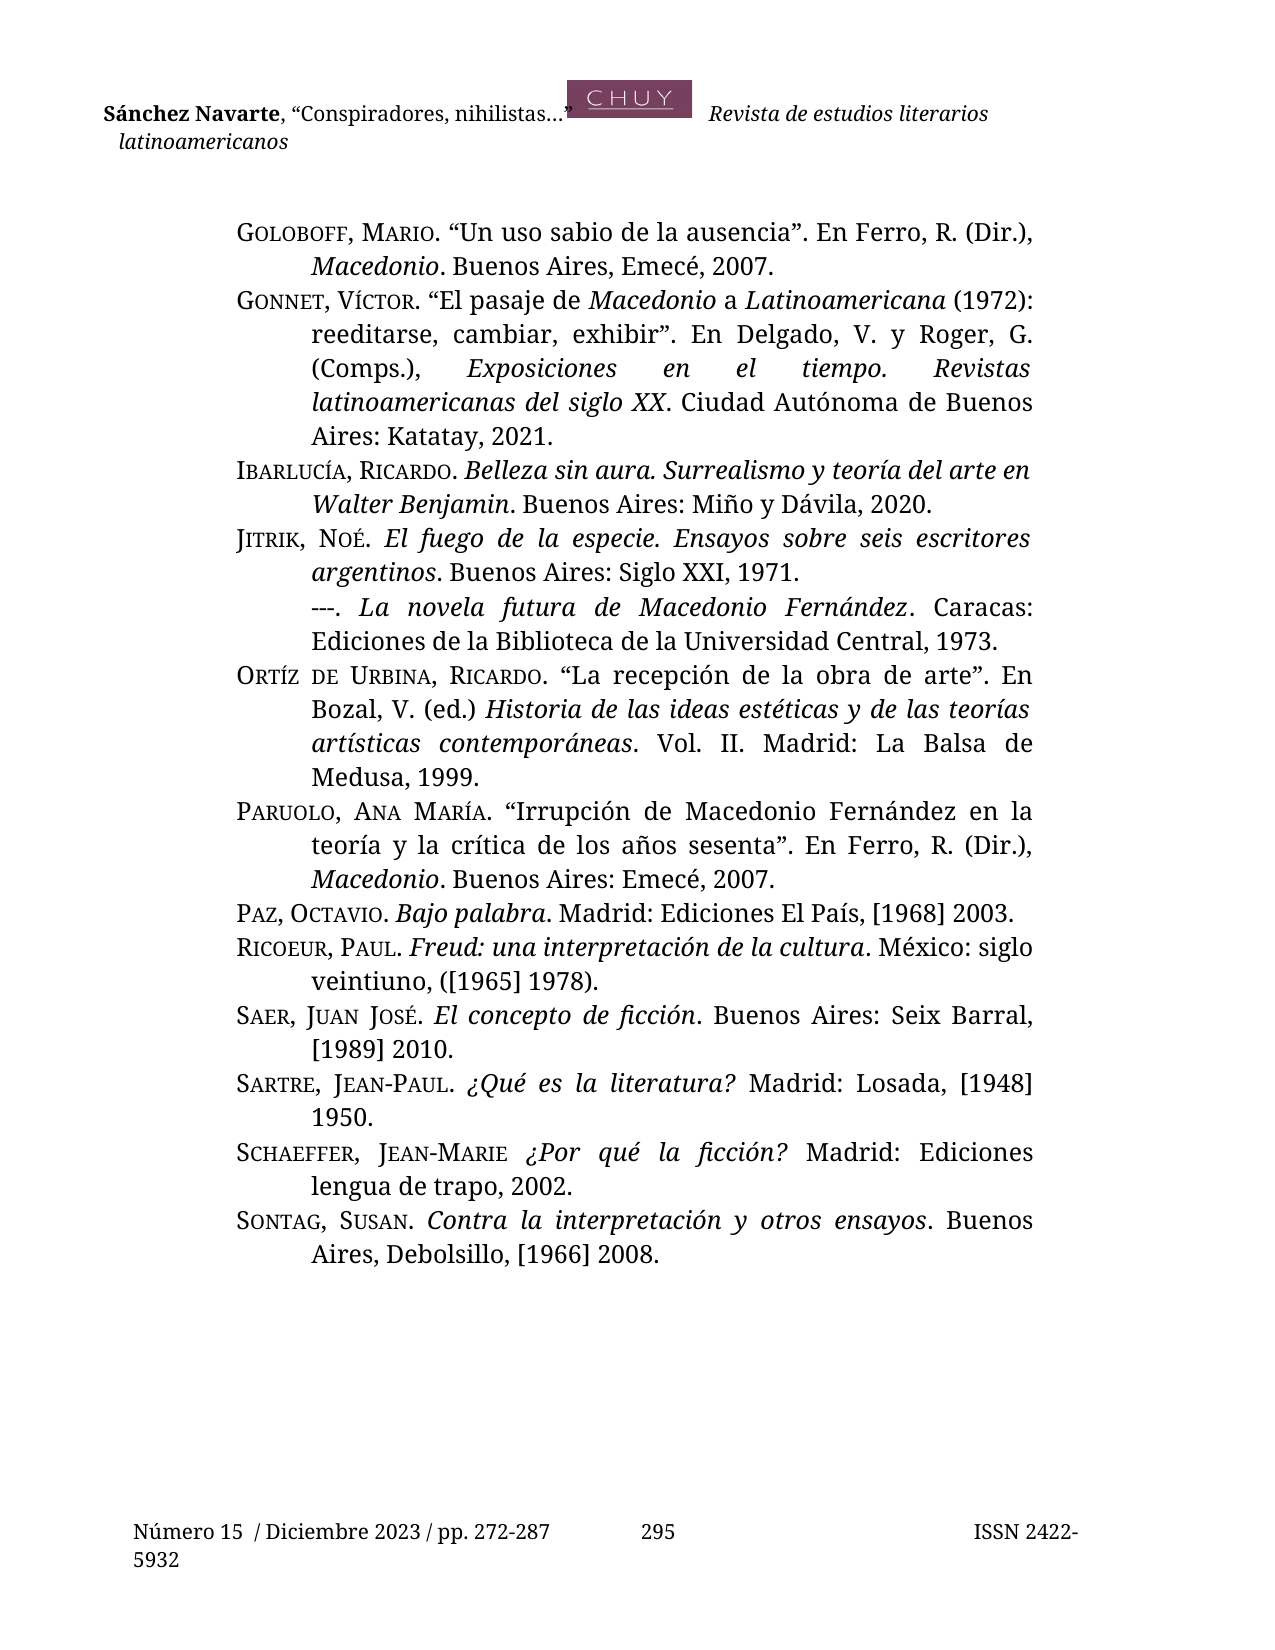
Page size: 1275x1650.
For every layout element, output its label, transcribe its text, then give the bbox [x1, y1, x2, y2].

text Schaeffer, Jean-Marie ¿Por qué la ficción? Madrid: Ediciones lengua de trapo, 2002. [236, 1134, 1034, 1202]
picture [567, 80, 693, 118]
text Gonnet, Víctor. “El pasaje de Macedonio a Latinoamericana (1972): reeditarse, cambiar, exhibir”. En Delgado, V. y Roger, G. (Comps.), Exposiciones en el tiempo. Revistas latinoamericanas del siglo XX. Ciudad Autónoma de Buenos Aires: Katatay, 2021. [236, 283, 1034, 453]
text Paruolo, Ana María. “Irrupción de Macedonio Fernández en la teoría y la crítica de los años sesenta”. En Ferro, R. (Dir.), Macedonio. Buenos Aires: Emecé, 2007. [236, 793, 1034, 896]
text Jitrik, Noé. El fuego de la especie. Ensayos sobre seis escritores argentinos. Buenos Aires: Siglo XXI, 1971. [236, 521, 1034, 589]
text Sartre, Jean-Paul. ¿Qué es la literatura? Madrid: Losada, [1948] 1950. [236, 1066, 1034, 1134]
text Paz, Octavio. Bajo palabra. Madrid: Ediciones El País, [1968] 2003. [236, 896, 1034, 930]
text Ricoeur, Paul. Freud: una interpretación de la cultura. México: siglo veintiuno, ([1965] 1978). [236, 930, 1034, 998]
text Ibarlucía, Ricardo. Belleza sin aura. Surrealismo y teoría del arte en Walter Benjamin. Buenos Aires: Miño y Dávila, 2020. [236, 453, 1034, 521]
text Ortíz de Urbina, Ricardo. “La recepción de la obra de arte”. En Bozal, V. (ed.) Historia de las ideas estéticas y de las teorías artísticas contemporáneas. Vol. II. Madrid: La Balsa de Medusa, 1999. [236, 657, 1034, 793]
text Goloboff, Mario. “Un uso sabio de la ausencia”. En Ferro, R. (Dir.), Macedonio. Buenos Aires, Emecé, 2007. [236, 214, 1034, 283]
text Sontag, Susan. Contra la interpretación y otros ensayos. Buenos Aires, Debolsillo, [1966] 2008. [236, 1202, 1034, 1270]
text ---. La novela futura de Macedonio Fernández. Caracas: Ediciones de la Biblioteca de la Universidad Central, 1973. [311, 589, 1034, 657]
text Saer, Juan José. El concepto de ficción. Buenos Aires: Seix Barral, [1989] 2010. [236, 998, 1034, 1066]
